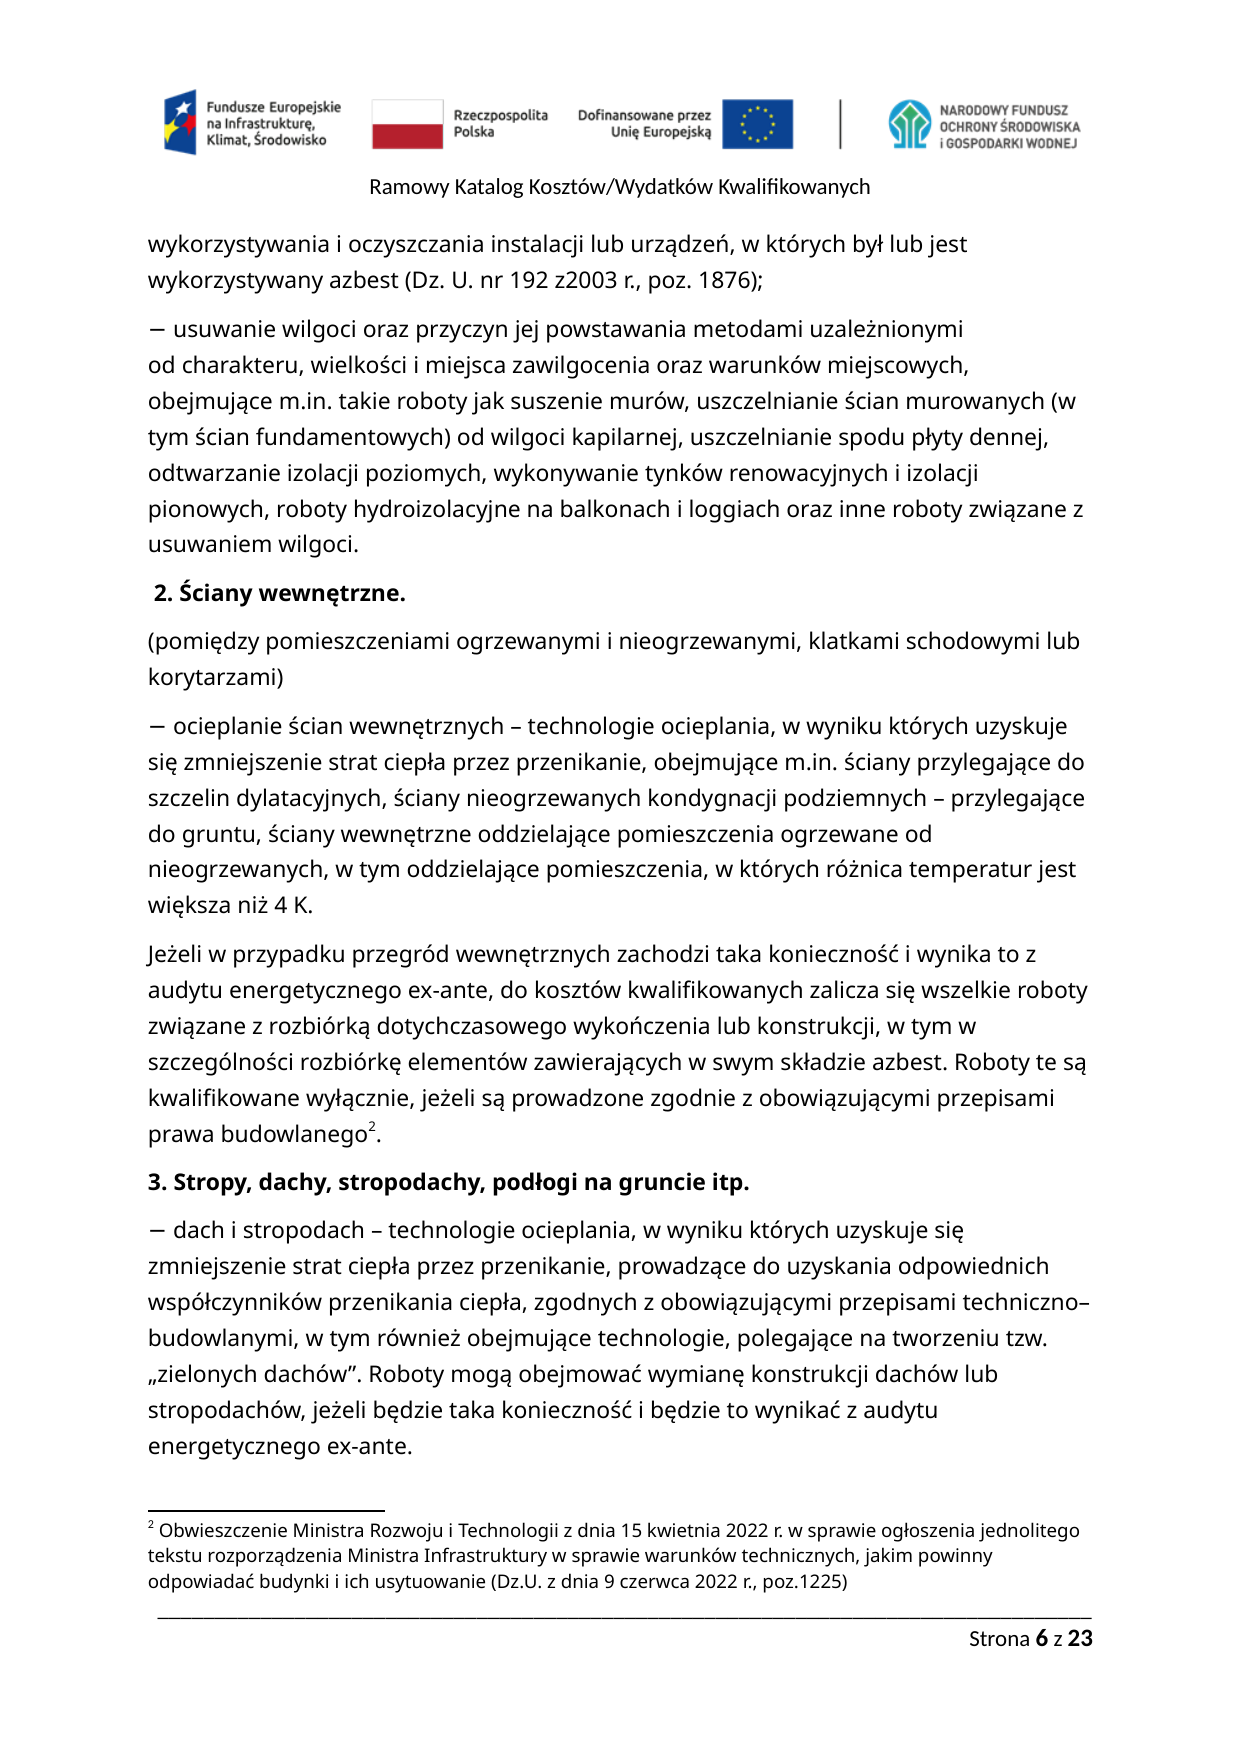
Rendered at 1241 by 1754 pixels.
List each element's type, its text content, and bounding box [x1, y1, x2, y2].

text 2. Ściany wewnętrzne. [148, 577, 1093, 608]
text − dach i stropodach – technologie ocieplania, w wyniku których uzyskuje się zmniejszenie strat ciepła przez przenikanie, prowadzące do uzyskania odpowiednich współczynników przenikania ciepła, zgodnych z obowiązującymi przepisami techniczno–budowlanymi, w tym również obejmujące technologie, polegające na tworzeniu tzw. „zielonych dachów”. Roboty mogą obejmować wymianę konstrukcji dachów lub stropodachów, jeżeli będzie taka konieczność i będzie to wynikać z audytu energetycznego ex-ante. [148, 1214, 1093, 1461]
text 3. Stropy, dachy, stropodachy, podłogi na gruncie itp. [148, 1166, 1093, 1197]
text Jeżeli w przypadku przegród wewnętrznych zachodzi taka konieczność i wynika to z audytu energetycznego ex-ante, do kosztów kwalifikowanych zalicza się wszelkie roboty związane z rozbiórką dotychczasowego wykończenia lub konstrukcji, w tym w szczególności rozbiórkę elementów zawierających w swym składzie azbest. Roboty te są kwalifikowane wyłącznie, jeżeli są prowadzone zgodnie z obowiązującymi przepisami prawa budowlanego. [148, 938, 1093, 1149]
picture [147, 73, 1093, 173]
text − usuwanie wilgoci oraz przyczyn jej powstawania metodami uzależnionymi od charakteru, wielkości i miejsca zawilgocenia oraz warunków miejscowych, obejmujące m.in. takie roboty jak suszenie murów, uszczelnianie ścian murowanych (w tym ścian fundamentowych) od wilgoci kapilarnej, uszczelnianie spodu płyty dennej, odtwarzanie izolacji poziomych, wykonywanie tynków renowacyjnych i izolacji pionowych, roboty hydroizolacyjne na balkonach i loggiach oraz inne roboty związane z usuwaniem wilgoci. [148, 313, 1093, 560]
text − ocieplanie ścian wewnętrznych – technologie ocieplania, w wyniku których uzyskuje się zmniejszenie strat ciepła przez przenikanie, obejmujące m.in. ściany przylegające do szczelin dylatacyjnych, ściany nieogrzewanych kondygnacji podziemnych – przylegające do gruntu, ściany wewnętrzne oddzielające pomieszczenia ogrzewane od nieogrzewanych, w tym oddzielające pomieszczenia, w których różnica temperatur jest większa niż 4 K. [148, 710, 1093, 921]
text (pomiędzy pomieszczeniami ogrzewanymi i nieogrzewanymi, klatkami schodowymi lub korytarzami) [148, 625, 1093, 692]
